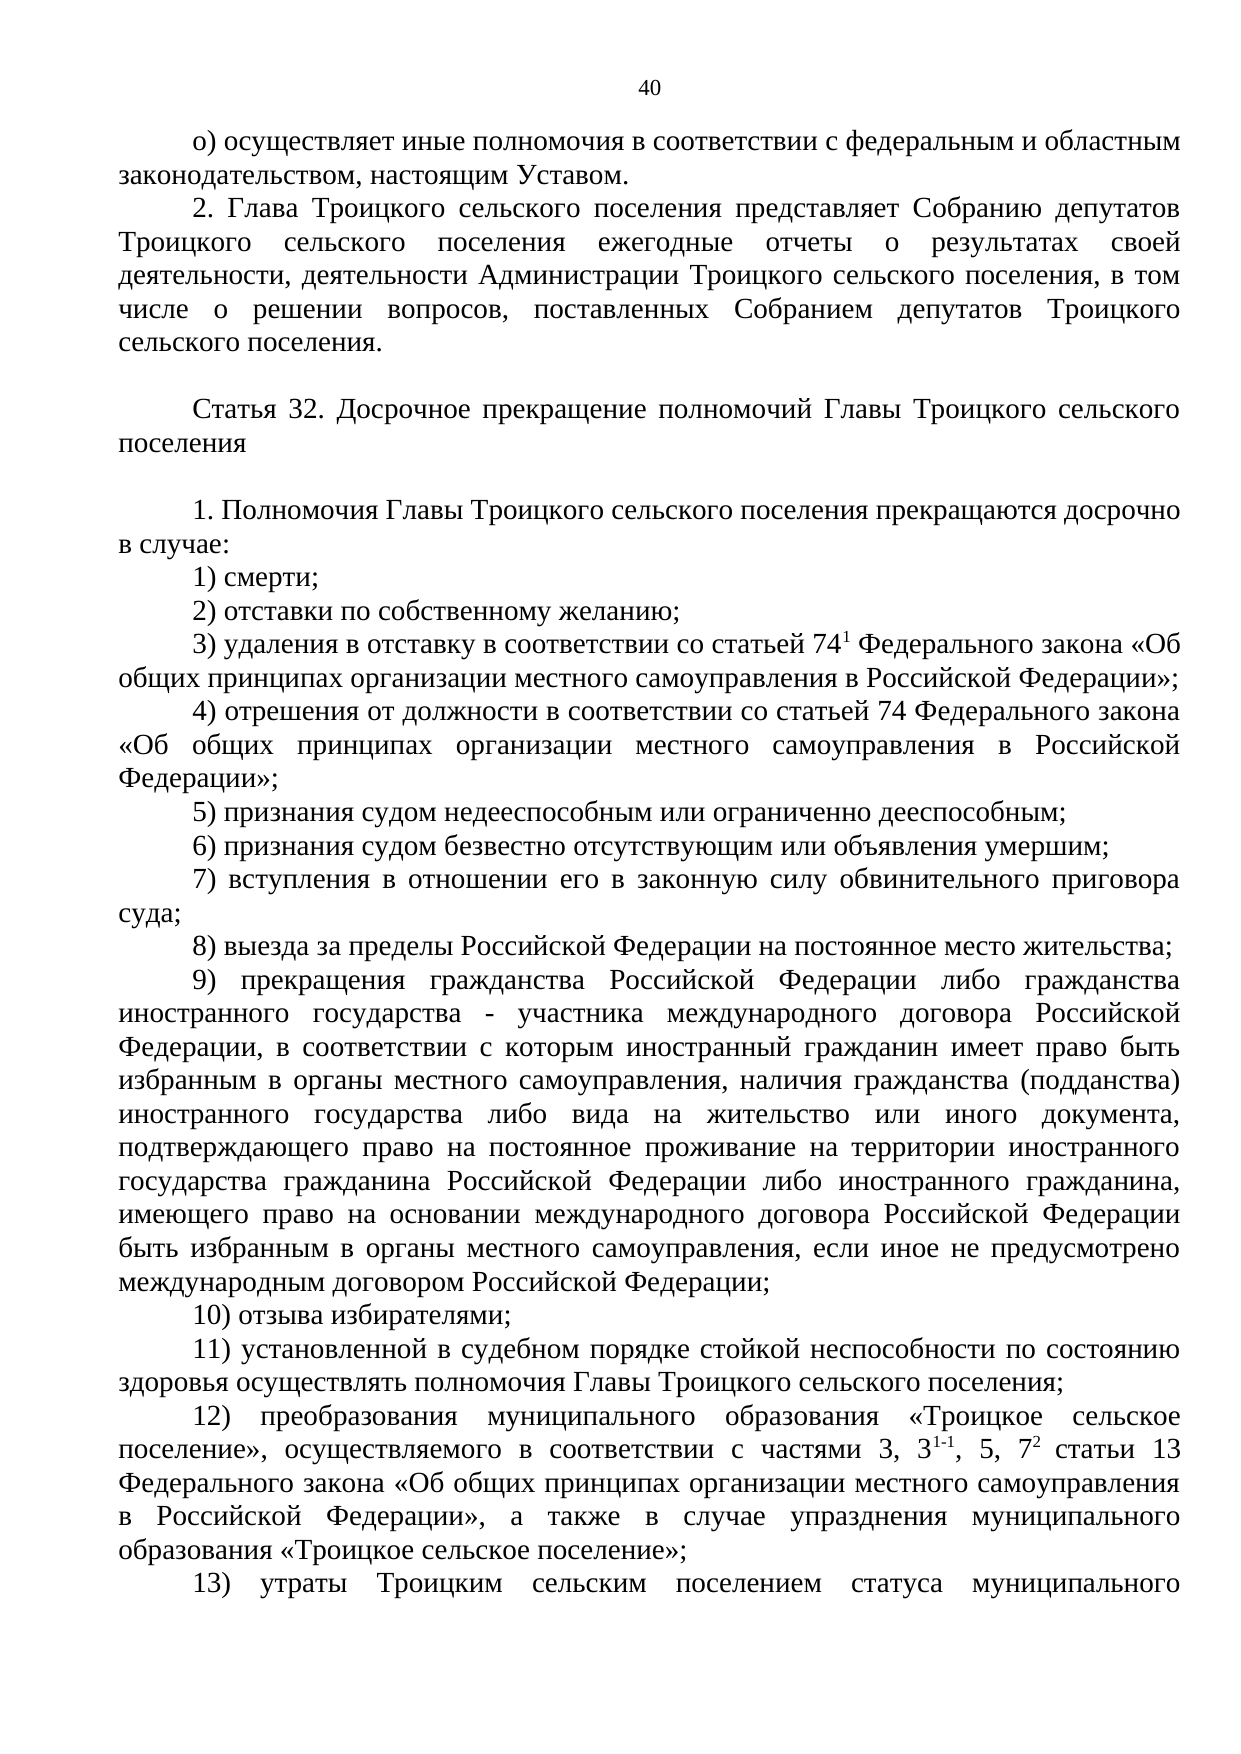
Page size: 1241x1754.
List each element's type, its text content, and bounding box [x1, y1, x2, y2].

text 1) смерти; [118, 559, 1181, 593]
text 7) вступления в отношении его в законную силу обвинительного приговора суда; [118, 861, 1181, 928]
text 9) прекращения гражданства Российской Федерации либо гражданства иностранного государства - участника международного договора Российской Федерации, в соответствии с которым иностранный гражданин имеет право быть избранным в органы местного самоуправления, наличия гражданства (подданства) иностранного государства либо вида на жительство или иного документа, подтверждающего право на постоянное проживание на территории иностранного государства гражданина Российской Федерации либо иностранного гражданина, имеющего право на основании международного договора Российской Федерации быть избранным в органы местного самоуправления, если иное не предусмотрено международным договором Российской Федерации; [118, 962, 1181, 1297]
text 6) признания судом безвестно отсутствующим или объявления умершим; [118, 828, 1181, 861]
text 11) установленной в судебном порядке стойкой неспособности по состоянию здоровья осуществлять полномочия Главы Троицкого сельского поселения; [118, 1331, 1181, 1398]
text 4) отрешения от должности в соответствии со статьей 74 Федерального закона «Об общих принципах организации местного самоуправления в Российской Федерации»; [118, 693, 1181, 794]
text 3) удаления в отставку в соответствии со статьей 741 Федерального закона «Об общих принципах организации местного самоуправления в Российской Федерации»; [118, 626, 1181, 693]
text 2) отставки по собственному желанию; [118, 593, 1181, 626]
text 2. Глава Троицкого сельского поселения представляет Собранию депутатов Троицкого сельского поселения ежегодные отчеты о результатах своей деятельности, деятельности Администрации Троицкого сельского поселения, в том числе о решении вопросов, поставленных Собранием депутатов Троицкого сельского поселения. [118, 190, 1181, 358]
text 12) преобразования муниципального образования «Троицкое сельское поселение», осуществляемого в соответствии с частями 3, 31-1, 5, 72 статьи 13 Федерального закона «Об общих принципах организации местного самоуправления в Российской Федерации», а также в случае упразднения муниципального образования «Троицкое сельское поселение»; [118, 1398, 1181, 1566]
text о) осуществляет иные полномочия в соответствии с федеральным и областным законодательством, настоящим Уставом. [118, 123, 1181, 190]
text 10) отзыва избирателями; [118, 1297, 1181, 1331]
text 1. Полномочия Главы Троицкого сельского поселения прекращаются досрочно в случае: [118, 492, 1181, 559]
text 8) выезда за пределы Российской Федерации на постоянное место жительства; [118, 928, 1181, 962]
text 5) признания судом недееспособным или ограниченно дееспособным; [118, 794, 1181, 828]
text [118, 1566, 1181, 1599]
text Статья 32. Досрочное прекращение полномочий Главы Троицкого сельского поселения [118, 392, 1181, 459]
